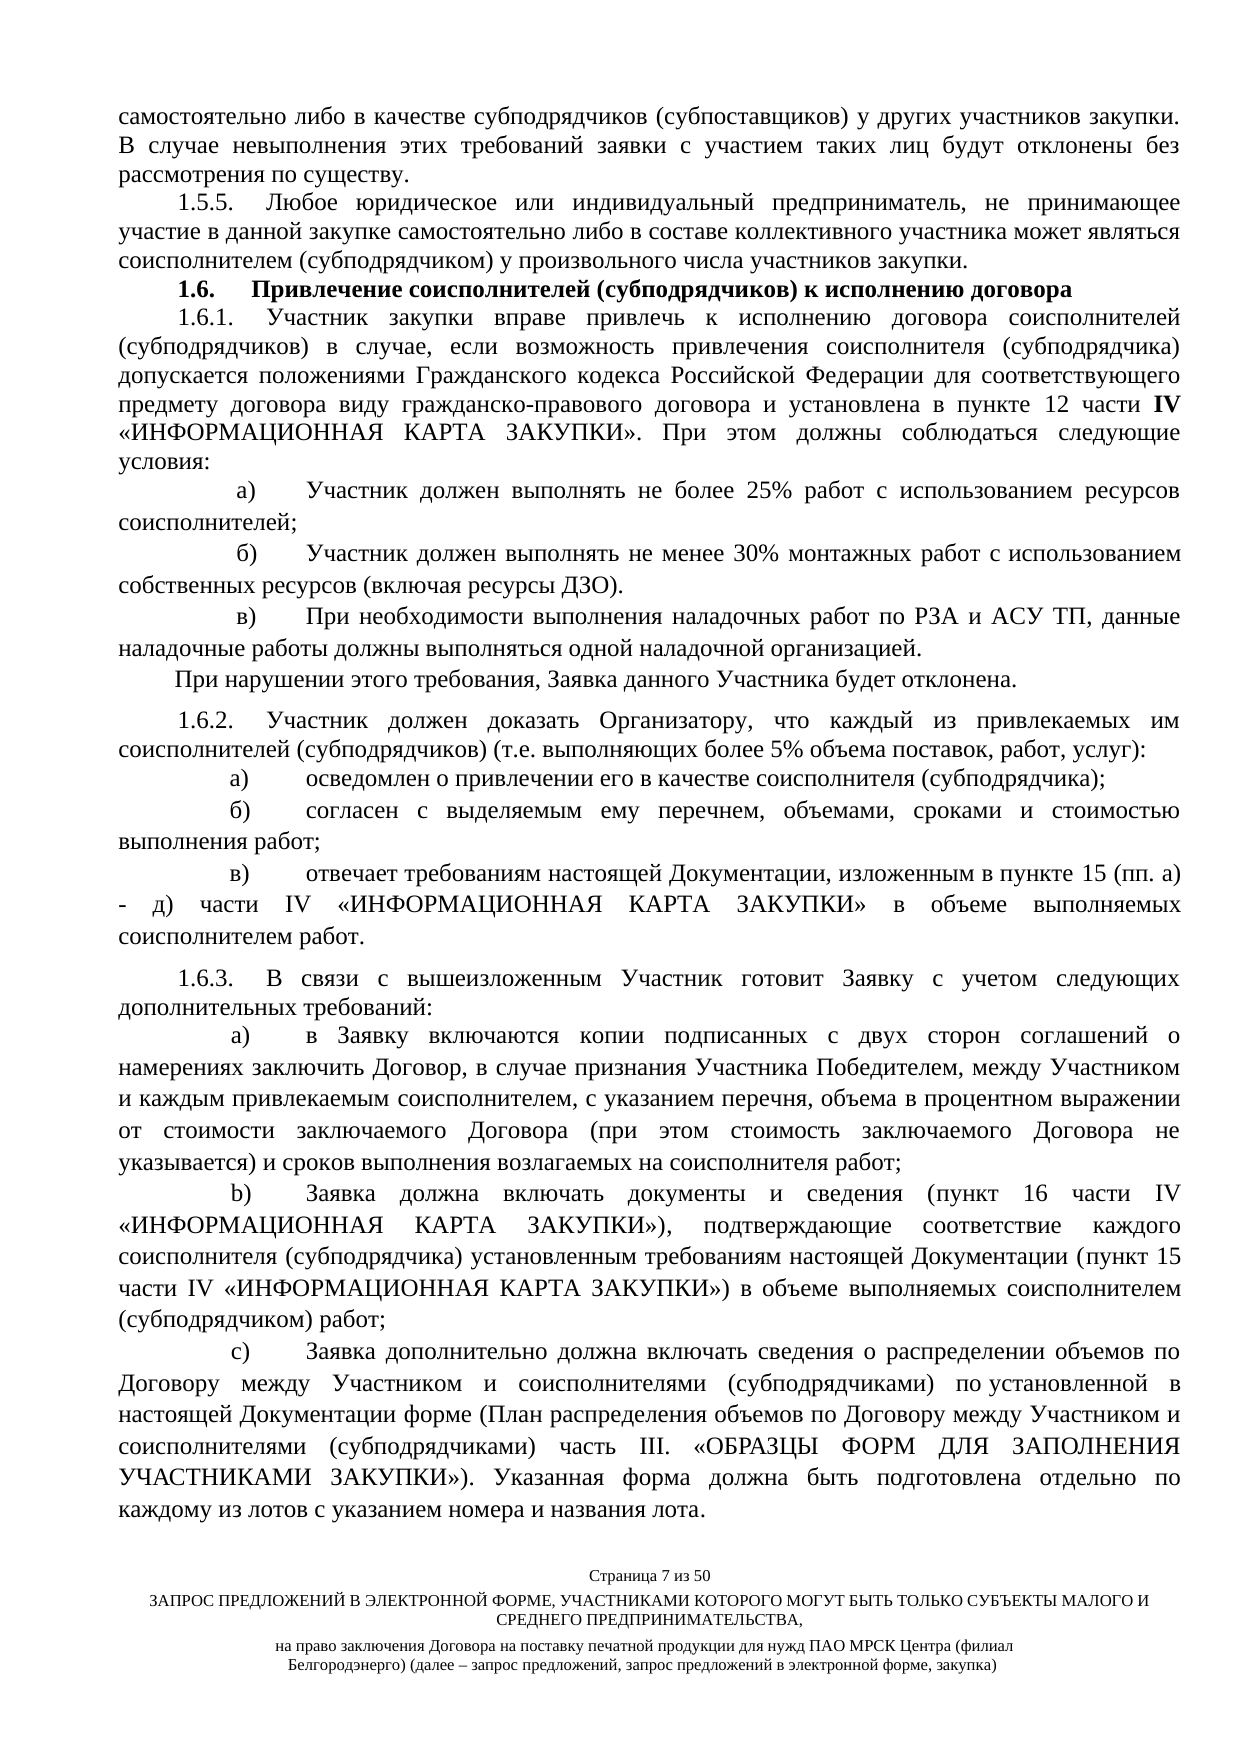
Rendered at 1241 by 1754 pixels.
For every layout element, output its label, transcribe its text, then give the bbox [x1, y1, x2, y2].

list Заявка должна включать документы и сведения (пункт 16 части IV «ИНФОРМАЦИОННАЯ КАРТА ЗАКУПКИ»), подтверждающие соответствие каждого соисполнителя (субподрядчика) установленным требованиям настоящей Документации (пункт 15 части IV «ИНФОРМАЦИОННАЯ КАРТА ЗАКУПКИ») в объеме выполняемых соисполнителем (субподрядчиком) работ; [118, 1178, 1181, 1333]
list При необходимости выполнения наладочных работ по РЗА и АСУ ТП, данные наладочные работы должны выполняться одной наладочной организацией. [118, 601, 1181, 662]
subtitle Участник закупки вправе привлечь к исполнению договора соисполнителей (субподрядчиков) в случае, если возможность привлечения соисполнителя (субподрядчика) допускается положениями Гражданского кодекса Российской Федерации для соответствующего предмету договора виду гражданско-правового договора и установлена в пункте 12 части IV «ИНФОРМАЦИОННАЯ КАРТА ЗАКУПКИ». При этом должны соблюдаться следующие условия: [118, 302, 1181, 475]
list в Заявку включаются копии подписанных с двух сторон соглашений о намерениях заключить Договор, в случае признания Участника Победителем, между Участником и каждым привлекаемым соисполнителем, с указанием перечня, объема в процентном выражении от стоимости заключаемого Договора (при этом стоимость заключаемого Договора не указывается) и сроков выполнения возлагаемых на соисполнителя работ; [118, 1020, 1181, 1175]
list Участник должен выполнять не менее 30% монтажных работ c использованием собственных ресурсов (включая ресурсы ДЗО). [118, 538, 1181, 598]
list осведомлен о привлечении его в качестве соисполнителя (субподрядчика); [118, 763, 1181, 792]
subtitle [118, 101, 1181, 187]
subtitle Любое юридическое или индивидуальный предприниматель, не принимающее участие в данной закупке самостоятельно либо в составе коллективного участника может являться соисполнителем (субподрядчиком) у произвольного числа участников закупки. [118, 187, 1181, 274]
subtitle Привлечение соисполнителей (субподрядчиков) к исполнению договора [118, 274, 1181, 302]
list Участник должен выполнять не более 25% работ c использованием ресурсов соисполнителей; [118, 475, 1181, 535]
subtitle В связи с вышеизложенным Участник готовит Заявку с учетом следующих дополнительных требований: [118, 963, 1181, 1020]
text При нарушении этого требования, Заявка данного Участника будет отклонена. [174, 664, 1181, 693]
list Заявка дополнительно должна включать сведения о распределении объемов по Договору между Участником и соисполнителями (субподрядчиками) по установленной в настоящей Документации форме (План распределения объемов по Договору между Участником и соисполнителями (субподрядчиками) часть III. «ОБРАЗЦЫ ФОРМ ДЛЯ ЗАПОЛНЕНИЯ УЧАСТНИКАМИ ЗАКУПКИ»). Указанная форма должна быть подготовлена отдельно по каждому из лотов с указанием номера и названия лота. [118, 1336, 1181, 1523]
list отвечает требованиям настоящей Документации, изложенным в пункте 15 (пп. а) - д) части IV «ИНФОРМАЦИОННАЯ КАРТА ЗАКУПКИ» в объеме выполняемых соисполнителем работ. [118, 858, 1181, 950]
list согласен с выделяемым ему перечнем, объемами, сроками и стоимостью выполнения работ; [118, 795, 1181, 855]
subtitle Участник должен доказать Организатору, что каждый из привлекаемых им соисполнителей (субподрядчиков) (т.е. выполняющих более 5% объема поставок, работ, услуг): [118, 706, 1181, 763]
